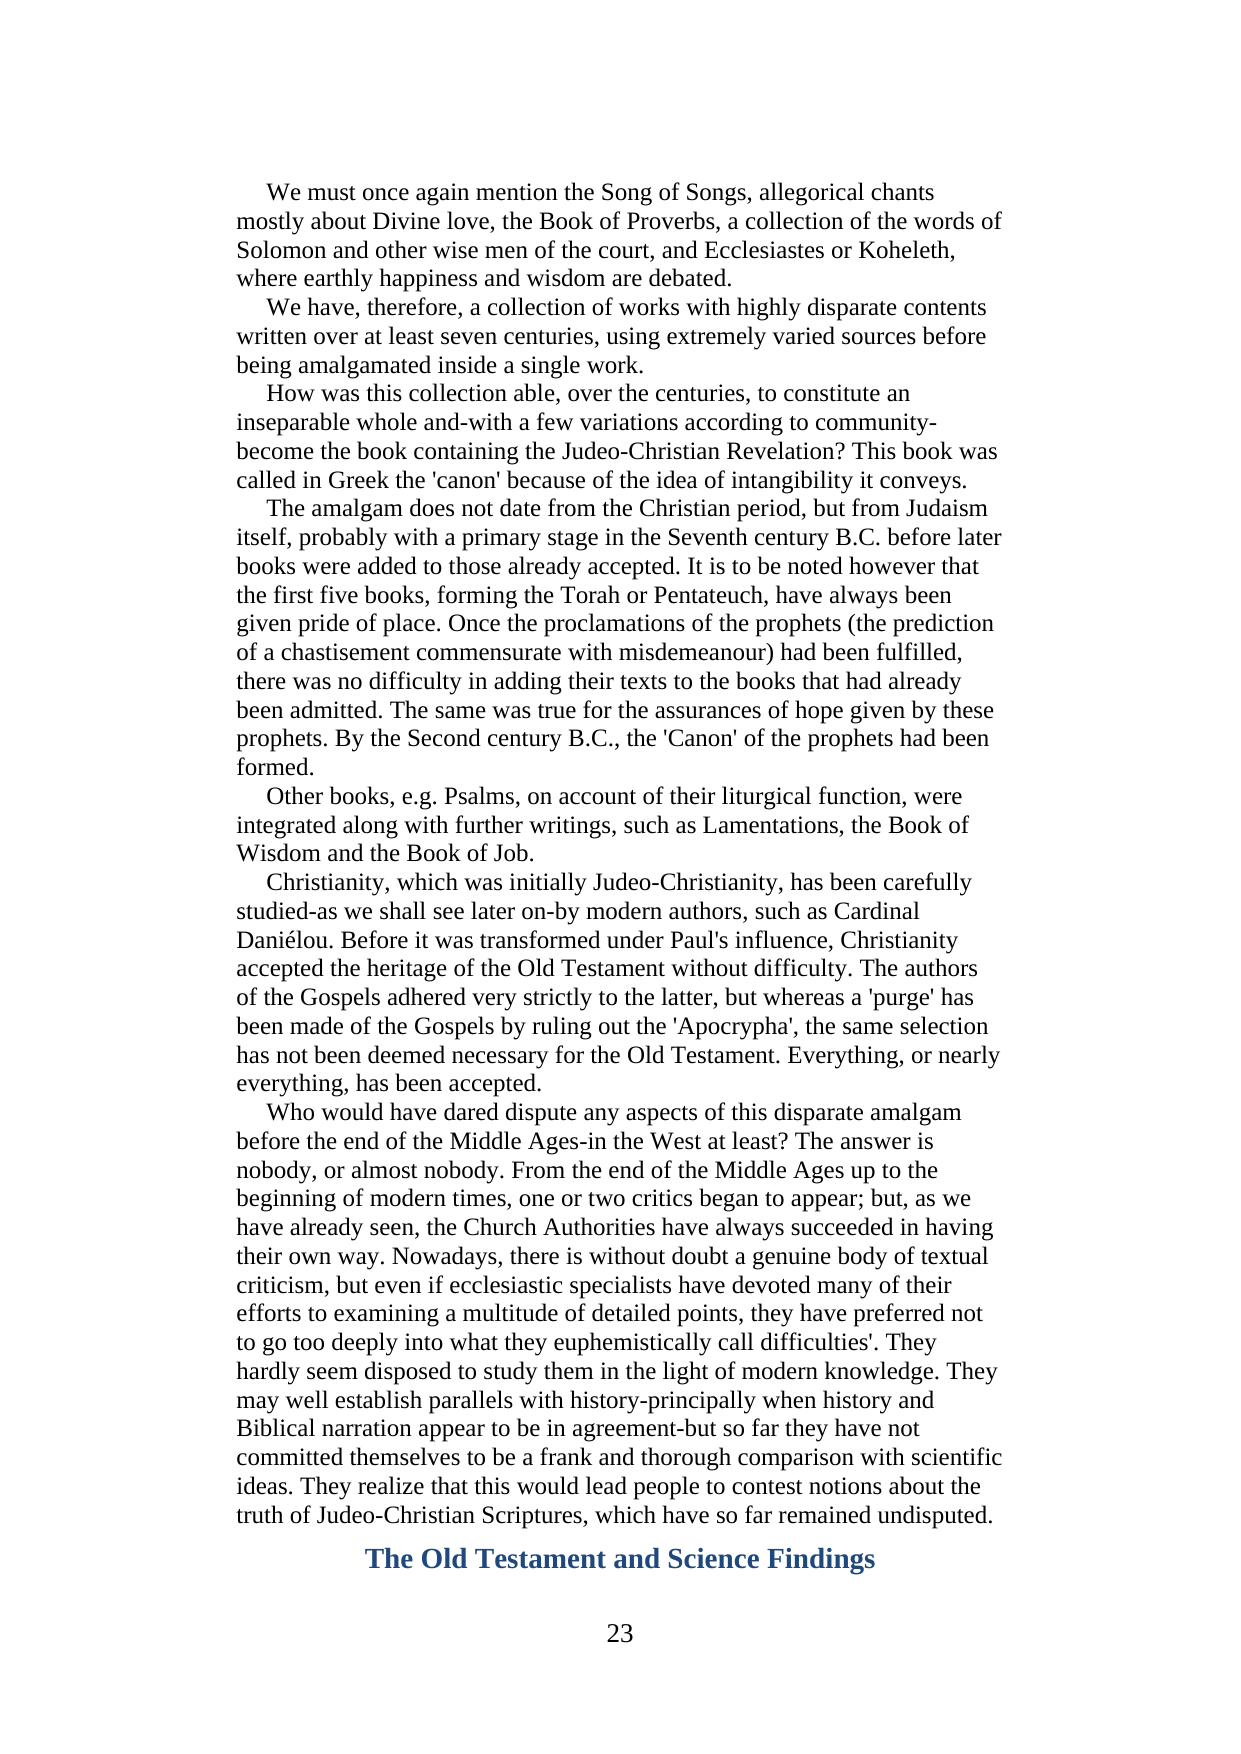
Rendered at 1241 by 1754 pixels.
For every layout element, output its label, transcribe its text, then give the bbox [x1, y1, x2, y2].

subtitle The Old Testament and Science Findings [236, 1541, 1004, 1574]
text Other books, e.g. Psalms, on account of their liturgical function, were integrated along with further writings, such as Lamentations, the Book of Wisdom and the Book of Job. [236, 781, 1004, 867]
text We must once again mention the Song of Songs, allegorical chants mostly about Divine love, the Book of Proverbs, a collection of the words of Solomon and other wise men of the court, and Ecclesiastes or Koheleth, where earthly happiness and wisdom are debated. [236, 177, 1004, 292]
text How was this collection able, over the centuries, to constitute an inseparable whole and-with a few variations according to community-become the book containing the Judeo-Christian Revelation? This book was called in Greek the 'canon' because of the idea of intangibility it conveys. [236, 378, 1004, 493]
text We have, therefore, a collection of works with highly disparate contents written over at least seven centuries, using extremely varied sources before being amalgamated inside a single work. [236, 292, 1004, 378]
text Christianity, which was initially Judeo-Christianity, has been carefully studied-as we shall see later on-by modern authors, such as Cardinal Daniélou. Before it was transformed under Paul's influence, Christianity accepted the heritage of the Old Testament without difficulty. The authors of the Gospels adhered very strictly to the latter, but whereas a 'purge' has been made of the Gospels by ruling out the 'Apocrypha', the same selection has not been deemed necessary for the Old Testament. Everything, or nearly everything, has been accepted. [236, 867, 1004, 1097]
text The amalgam does not date from the Christian period, but from Judaism itself, probably with a primary stage in the Seventh century B.C. before later books were added to those already accepted. It is to be noted however that the first five books, forming the Torah or Pentateuch, have always been given pride of place. Once the proclamations of the prophets (the prediction of a chastisement commensurate with misdemeanour) had been fulfilled, there was no difficulty in adding their texts to the books that had already been admitted. The same was true for the assurances of hope given by these prophets. By the Second century B.C., the 'Canon' of the prophets had been formed. [236, 493, 1004, 781]
text Who would have dared dispute any aspects of this disparate amalgam before the end of the Middle Ages-in the West at least? The answer is nobody, or almost nobody. From the end of the Middle Ages up to the beginning of modern times, one or two critics began to appear; but, as we have already seen, the Church Authorities have always succeeded in having their own way. Nowadays, there is without doubt a genuine body of textual criticism, but even if ecclesiastic specialists have devoted many of their efforts to examining a multitude of detailed points, they have preferred not to go too deeply into what they euphemistically call difficulties'. They hardly seem disposed to study them in the light of modern knowledge. They may well establish parallels with history-principally when history and Biblical narration appear to be in agreement-but so far they have not committed themselves to be a frank and thorough comparison with scientific ideas. They realize that this would lead people to contest notions about the truth of Judeo-Christian Scriptures, which have so far remained undisputed. [236, 1097, 1004, 1528]
